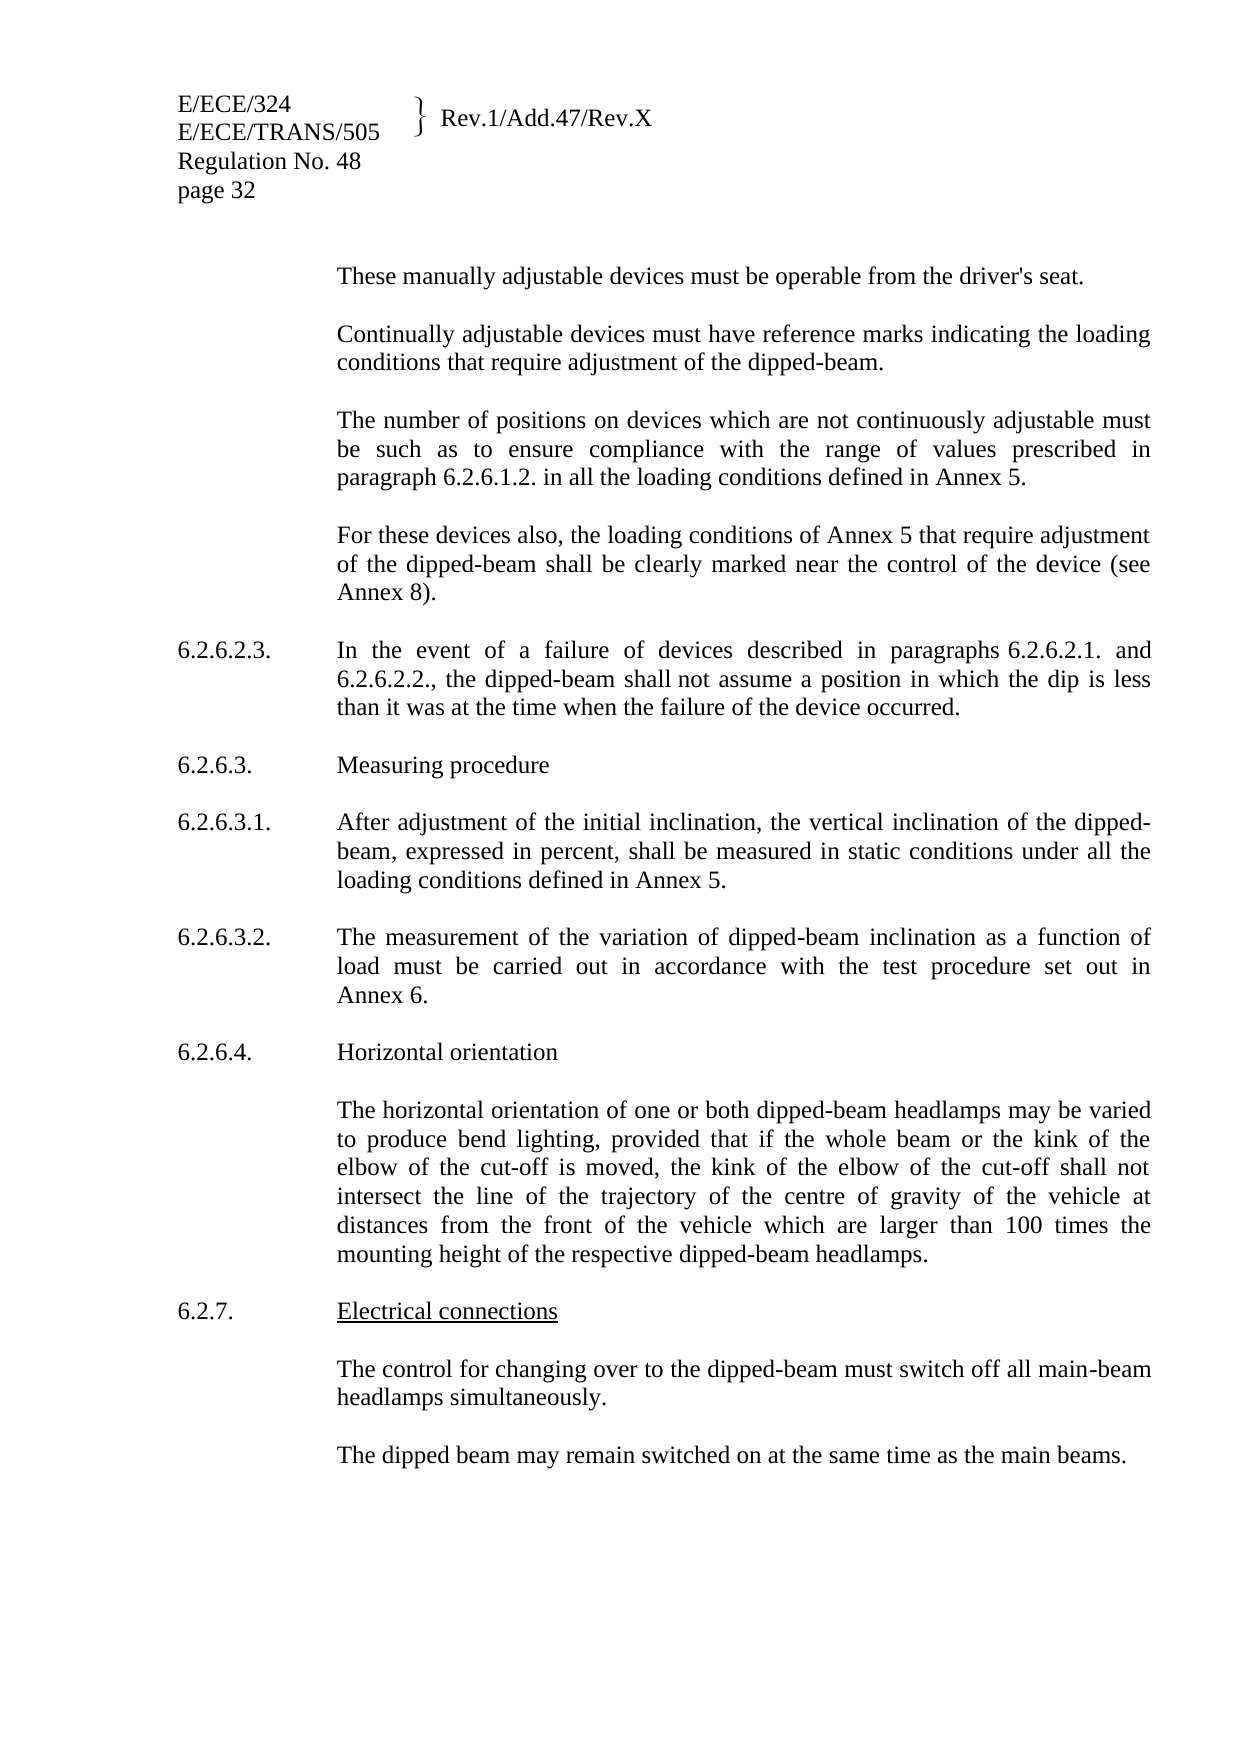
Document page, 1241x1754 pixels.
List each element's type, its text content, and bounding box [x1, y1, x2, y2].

text 6.2.6.2.3. In the event of a failure of devices described in paragraphs 6.2.6.2.1. and 6.2.6.2.2., the dipped-beam shall not assume a position in which the dip is less than it was at the time when the failure of the device occurred. [177, 635, 1152, 721]
text 6.2.6.3.2. The measurement of the variation of dipped-beam inclination as a function of load must be carried out in accordance with the test procedure set out in Annex 6. [177, 922, 1152, 1009]
text 6.2.6.4. Horizontal orientation [177, 1037, 1152, 1066]
text 6.2.6.3. Measuring procedure [177, 750, 1152, 779]
text The control for changing over to the dipped-beam must switch off all main-beam headlamps simultaneously. [337, 1354, 1152, 1411]
text The horizontal orientation of one or both dipped-beam headlamps may be varied to produce bend lighting, provided that if the whole beam or the kink of the elbow of the cut-off is moved, the kink of the elbow of the cut-off shall not intersect the line of the trajectory of the centre of gravity of the vehicle at distances from the front of the vehicle which are larger than 100 times the mounting height of the respective dipped-beam headlamps. [177, 1095, 1152, 1267]
text The number of positions on devices which are not continuously adjustable must be such as to ensure compliance with the range of values prescribed in paragraph 6.2.6.1.2. in all the loading conditions defined in Annex 5. [337, 405, 1152, 491]
text For these devices also, the loading conditions of Annex 5 that require adjustment of the dipped-beam shall be clearly marked near the control of the device (see Annex 8). [337, 520, 1152, 606]
text These manually adjustable devices must be operable from the driver's seat. [337, 261, 1152, 290]
text 6.2.6.3.1. After adjustment of the initial inclination, the vertical inclination of the dipped-beam, expressed in percent, shall be measured in static conditions under all the loading conditions defined in Annex 5. [177, 807, 1152, 894]
text The dipped beam may remain switched on at the same time as the main beams. [337, 1440, 1152, 1469]
text Continually adjustable devices must have reference marks indicating the loading conditions that require adjustment of the dipped-beam. [337, 319, 1152, 376]
text 6.2.7. Electrical connections [177, 1296, 1152, 1325]
